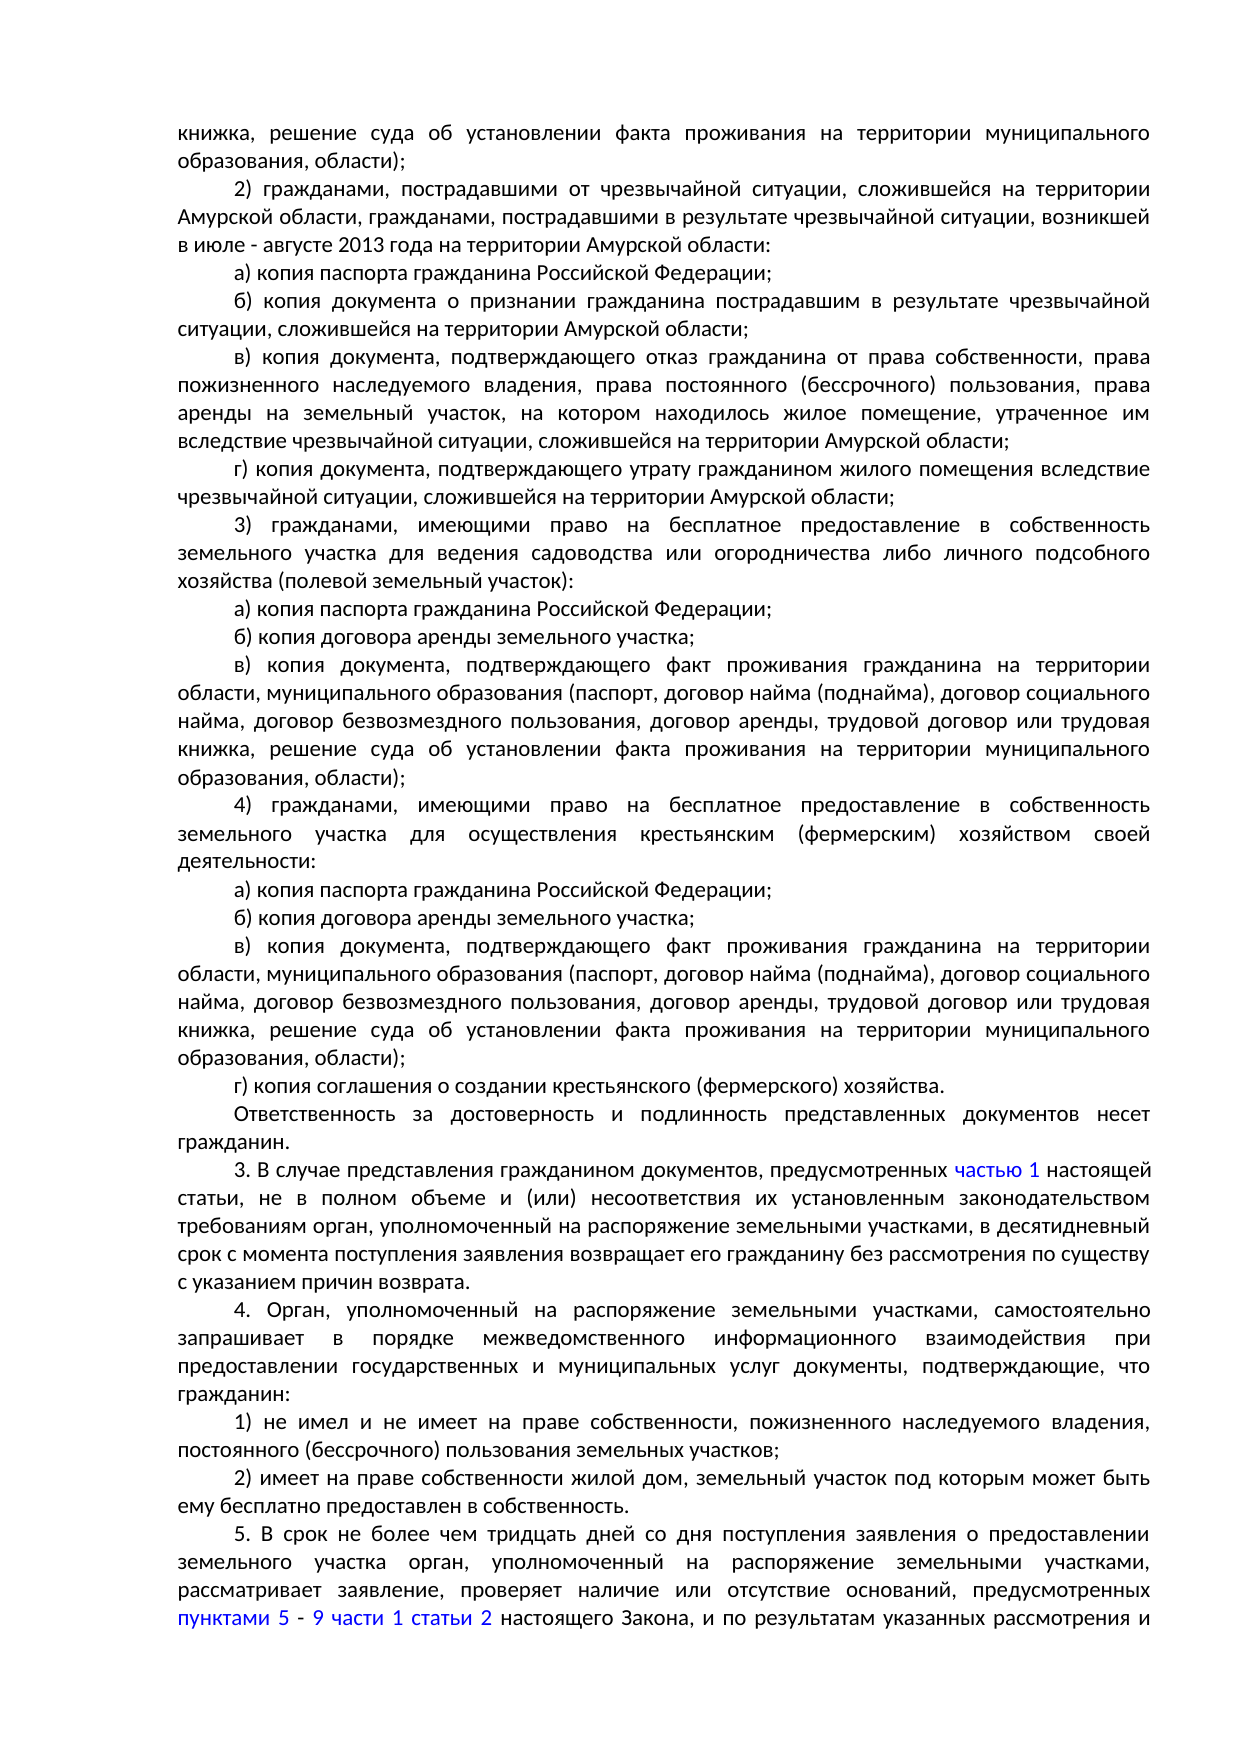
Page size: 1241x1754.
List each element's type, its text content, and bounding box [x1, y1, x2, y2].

text б) копия договора аренды земельного участка; [177, 903, 1152, 931]
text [177, 1519, 1152, 1631]
text 2) имеет на праве собственности жилой дом, земельный участок под которым может быть ему бесплатно предоставлен в собственность. [177, 1463, 1152, 1519]
text 4. Орган, уполномоченный на распоряжение земельными участками, самостоятельно запрашивает в порядке межведомственного информационного взаимодействия при предоставлении государственных и муниципальных услуг документы, подтверждающие, что гражданин: [177, 1295, 1152, 1407]
text б) копия документа о признании гражданина пострадавшим в результате чрезвычайной ситуации, сложившейся на территории Амурской области; [177, 286, 1152, 342]
text 4) гражданами, имеющими право на бесплатное предоставление в собственность земельного участка для осуществления крестьянским (фермерским) хозяйством своей деятельности: [177, 791, 1152, 875]
text в) копия документа, подтверждающего отказ гражданина от права собственности, права пожизненного наследуемого владения, права постоянного (бессрочного) пользования, права аренды на земельный участок, на котором находилось жилое помещение, утраченное им вследствие чрезвычайной ситуации, сложившейся на территории Амурской области; [177, 342, 1152, 454]
text а) копия паспорта гражданина Российской Федерации; [177, 875, 1152, 903]
text 3. В случае представления гражданином документов, предусмотренных частью 1 настоящей статьи, не в полном объеме и (или) несоответствия их установленным законодательством требованиям орган, уполномоченный на распоряжение земельными участками, в десятидневный срок с момента поступления заявления возвращает его гражданину без рассмотрения по существу с указанием причин возврата. [177, 1155, 1152, 1295]
text 3) гражданами, имеющими право на бесплатное предоставление в собственность земельного участка для ведения садоводства или огородничества либо личного подсобного хозяйства (полевой земельный участок): [177, 510, 1152, 594]
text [177, 118, 1152, 174]
text Ответственность за достоверность и подлинность представленных документов несет гражданин. [177, 1099, 1152, 1155]
text 1) не имел и не имеет на праве собственности, пожизненного наследуемого владения, постоянного (бессрочного) пользования земельных участков; [177, 1407, 1152, 1463]
text 2) гражданами, пострадавшими от чрезвычайной ситуации, сложившейся на территории Амурской области, гражданами, пострадавшими в результате чрезвычайной ситуации, возникшей в июле - августе 2013 года на территории Амурской области: [177, 174, 1152, 258]
text а) копия паспорта гражданина Российской Федерации; [177, 258, 1152, 286]
text б) копия договора аренды земельного участка; [177, 622, 1152, 651]
text г) копия документа, подтверждающего утрату гражданином жилого помещения вследствие чрезвычайной ситуации, сложившейся на территории Амурской области; [177, 454, 1152, 510]
text а) копия паспорта гражданина Российской Федерации; [177, 594, 1152, 622]
text г) копия соглашения о создании крестьянского (фермерского) хозяйства. [177, 1071, 1152, 1099]
